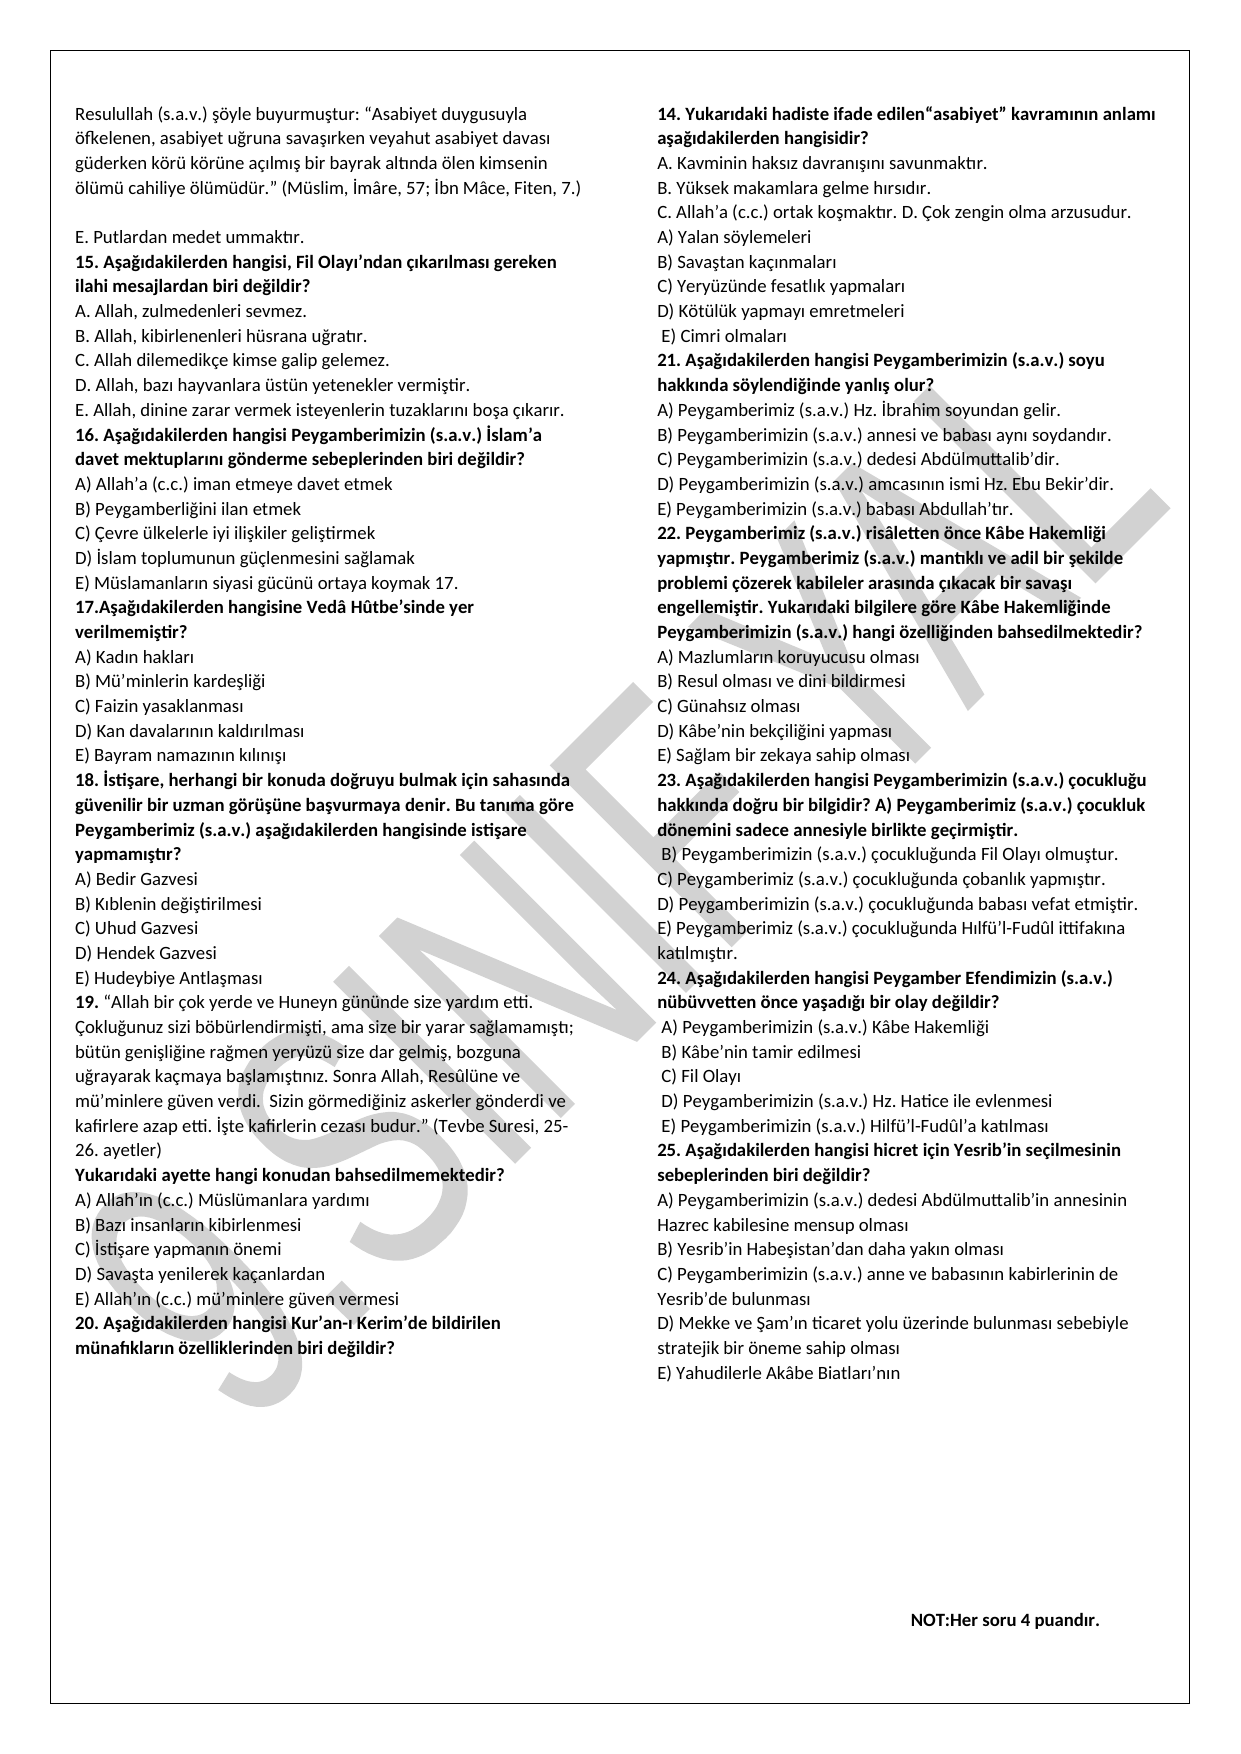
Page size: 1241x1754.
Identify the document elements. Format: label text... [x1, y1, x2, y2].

text 15. Aşağıdakilerden hangisi, Fil Olayı’ndan çıkarılması gereken ilahi mesajlardan biri değildir? [75, 250, 583, 297]
text 19. “Allah bir çok yerde ve Huneyn gününde size yardım etti. Çokluğunuz sizi böbürlendirmişti, ama size bir yarar sağlamamıştı; bütün genişliğine rağmen yeryüzü size dar gelmiş, bozguna uğrayarak kaçmaya başlamıştınız. Sonra Allah, Resûlüne ve mü’minlere güven verdi. Sizin görmediğiniz askerler gönderdi ve kafirlere azap etti. İşte kafirlerin cezası budur.” (Tevbe Suresi, 25-26. ayetler) [75, 991, 583, 1162]
text A) Kadın hakları [75, 645, 583, 668]
text D) Savaşta yenilerek kaçanlardan [75, 1262, 583, 1285]
text B) Peygamberliğini ilan etmek [75, 497, 583, 520]
text A) Peygamberimiz (s.a.v.) Hz. İbrahim soyundan gelir. [657, 398, 1165, 421]
text C) Uhud Gazvesi [75, 916, 583, 939]
text B) Kıblenin değiştirilmesi [75, 892, 583, 915]
text B) Yesrib’in Habeşistan’dan daha yakın olması [657, 1237, 1165, 1260]
text C. Allah’a (c.c.) ortak koşmaktır. D. Çok zengin olma arzusudur. [657, 201, 1165, 223]
text B) Peygamberimizin (s.a.v.) annesi ve babası aynı soydandır. [657, 423, 1165, 446]
text A) Bedir Gazvesi [75, 867, 583, 890]
text A) Yalan söylemeleri [657, 225, 1165, 248]
text Resulullah (s.a.v.) şöyle buyurmuştur: “Asabiyet duygusuyla öfkelenen, asabiyet uğruna savaşırken veyahut asabiyet davası güderken körü körüne açılmış bir bayrak altında ölen kimsenin ölümü cahiliye ölümüdür.” (Müslim, İmâre, 57; İbn Mâce, Fiten, 7.) [75, 102, 583, 199]
text C) İstişare yapmanın önemi [75, 1237, 583, 1260]
text D) Peygamberimizin (s.a.v.) Hz. Hatice ile evlenmesi [657, 1089, 1165, 1112]
text C) Peygamberimiz (s.a.v.) çocukluğunda çobanlık yapmıştır. [657, 867, 1165, 890]
text 21. Aşağıdakilerden hangisi Peygamberimizin (s.a.v.) soyu hakkında söylendiğinde yanlış olur? [657, 349, 1165, 396]
text D) Kötülük yapmayı emretmeleri [657, 299, 1165, 322]
text C) Faizin yasaklanması [75, 694, 583, 717]
text B) Mü’minlerin kardeşliği [75, 669, 583, 692]
text C) Peygamberimizin (s.a.v.) anne ve babasının kabirlerinin de Yesrib’de bulunması [657, 1262, 1165, 1310]
text A) Allah’ın (c.c.) Müslümanlara yardımı [75, 1188, 583, 1211]
text 18. İstişare, herhangi bir konuda doğruyu bulmak için sahasında güvenilir bir uzman görüşüne başvurmaya denir. Bu tanıma göre Peygamberimiz (s.a.v.) aşağıdakilerden hangisinde istişare yapmamıştır? [75, 768, 583, 865]
text 24. Aşağıdakilerden hangisi Peygamber Efendimizin (s.a.v.) nübüvvetten önce yaşadığı bir olay değildir? [657, 966, 1165, 1013]
text B) Bazı insanların kibirlenmesi [75, 1213, 583, 1236]
text 23. Aşağıdakilerden hangisi Peygamberimizin (s.a.v.) çocukluğu hakkında doğru bir bilgidir? A) Peygamberimiz (s.a.v.) çocukluk dönemini sadece annesiyle birlikte geçirmiştir. [657, 768, 1165, 841]
text B. Allah, kibirlenenleri hüsrana uğratır. [75, 324, 583, 347]
text A) Mazlumların koruyucusu olması [657, 645, 1165, 668]
text E. Allah, dinine zarar vermek isteyenlerin tuzaklarını boşa çıkarır. [75, 398, 583, 421]
text B) Savaştan kaçınmaları [657, 250, 1165, 273]
text 16. Aşağıdakilerden hangisi Peygamberimizin (s.a.v.) İslam’a davet mektuplarını gönderme sebeplerinden biri değildir? [75, 423, 583, 470]
text D) Peygamberimizin (s.a.v.) amcasının ismi Hz. Ebu Bekir’dir. [657, 472, 1165, 495]
text E) Müslamanların siyasi gücünü ortaya koymak 17. 17.Aşağıdakilerden hangisine Vedâ Hûtbe’sinde yer verilmemiştir? [75, 571, 583, 643]
text B) Resul olması ve dini bildirmesi [657, 669, 1165, 692]
text Yukarıdaki ayette hangi konudan bahsedilmemektedir? [75, 1163, 583, 1186]
text A. Allah, zulmedenleri sevmez. [75, 299, 583, 322]
text C) Peygamberimizin (s.a.v.) dedesi Abdülmuttalib’dir. [657, 447, 1165, 470]
text E) Peygamberimizin (s.a.v.) Hilfü’l-Fudûl’a katılması [657, 1114, 1165, 1137]
text 14. Yukarıdaki hadiste ifade edilen“asabiyet” kavramının anlamı aşağıdakilerden hangisidir? [657, 102, 1165, 149]
text C) Yeryüzünde fesatlık yapmaları [657, 274, 1165, 297]
text C) Günahsız olması [657, 694, 1165, 717]
text B) Peygamberimizin (s.a.v.) çocukluğunda Fil Olayı olmuştur. [657, 842, 1165, 865]
text E) Cimri olmaları [657, 324, 1165, 347]
text A) Peygamberimizin (s.a.v.) Kâbe Hakemliği [657, 1015, 1165, 1038]
text B. Yüksek makamlara gelme hırsıdır. [657, 176, 1165, 199]
text 20. Aşağıdakilerden hangisi Kur’an-ı Kerim’de bildirilen münafıkların özelliklerinden biri değildir? [75, 1311, 583, 1359]
text NOT:Her soru 4 puandır. [657, 1608, 1165, 1631]
text B) Kâbe’nin tamir edilmesi [657, 1040, 1165, 1063]
text E) Peygamberimizin (s.a.v.) babası Abdullah’tır. [657, 497, 1165, 520]
text C) Çevre ülkelerle iyi ilişkiler geliştirmek [75, 521, 583, 544]
text D) İslam toplumunun güçlenmesini sağlamak [75, 546, 583, 569]
text E. Putlardan medet ummaktır. [75, 225, 583, 248]
text C) Fil Olayı [657, 1064, 1165, 1087]
text D) Hendek Gazvesi [75, 941, 583, 964]
text E) Allah’ın (c.c.) mü’minlere güven vermesi [75, 1287, 583, 1310]
text D) Mekke ve Şam’ın ticaret yolu üzerinde bulunması sebebiyle stratejik bir öneme sahip olması [657, 1311, 1165, 1359]
text D) Kâbe’nin bekçiliğini yapması [657, 719, 1165, 742]
text E) Sağlam bir zekaya sahip olması [657, 744, 1165, 767]
text D. Allah, bazı hayvanlara üstün yetenekler vermiştir. [75, 373, 583, 396]
text E) Bayram namazının kılınışı [75, 744, 583, 767]
text E) Peygamberimiz (s.a.v.) çocukluğunda Hılfü’l-Fudûl ittifakına katılmıştır. [657, 916, 1165, 964]
text A) Peygamberimizin (s.a.v.) dedesi Abdülmuttalib’in annesinin Hazrec kabilesine mensup olması [657, 1188, 1165, 1236]
text A) Allah’a (c.c.) iman etmeye davet etmek [75, 472, 583, 495]
text C. Allah dilemedikçe kimse galip gelemez. [75, 349, 583, 372]
text 25. Aşağıdakilerden hangisi hicret için Yesrib’in seçilmesinin sebeplerinden biri değildir? [657, 1139, 1165, 1186]
text A. Kavminin haksız davranışını savunmaktır. [657, 151, 1165, 174]
text E) Hudeybiye Antlaşması [75, 966, 583, 989]
text D) Kan davalarının kaldırılması [75, 719, 583, 742]
text E) Yahudilerle Akâbe Biatları’nın [657, 1361, 1165, 1384]
text D) Peygamberimizin (s.a.v.) çocukluğunda babası vefat etmiştir. [657, 892, 1165, 915]
text 22. Peygamberimiz (s.a.v.) risâletten önce Kâbe Hakemliği yapmıştır. Peygamberimiz (s.a.v.) mantıklı ve adil bir şekilde problemi çözerek kabileler arasında çıkacak bir savaşı engellemiştir. Yukarıdaki bilgilere göre Kâbe Hakemliğinde Peygamberimizin (s.a.v.) hangi özelliğinden bahsedilmektedir? [657, 521, 1165, 643]
